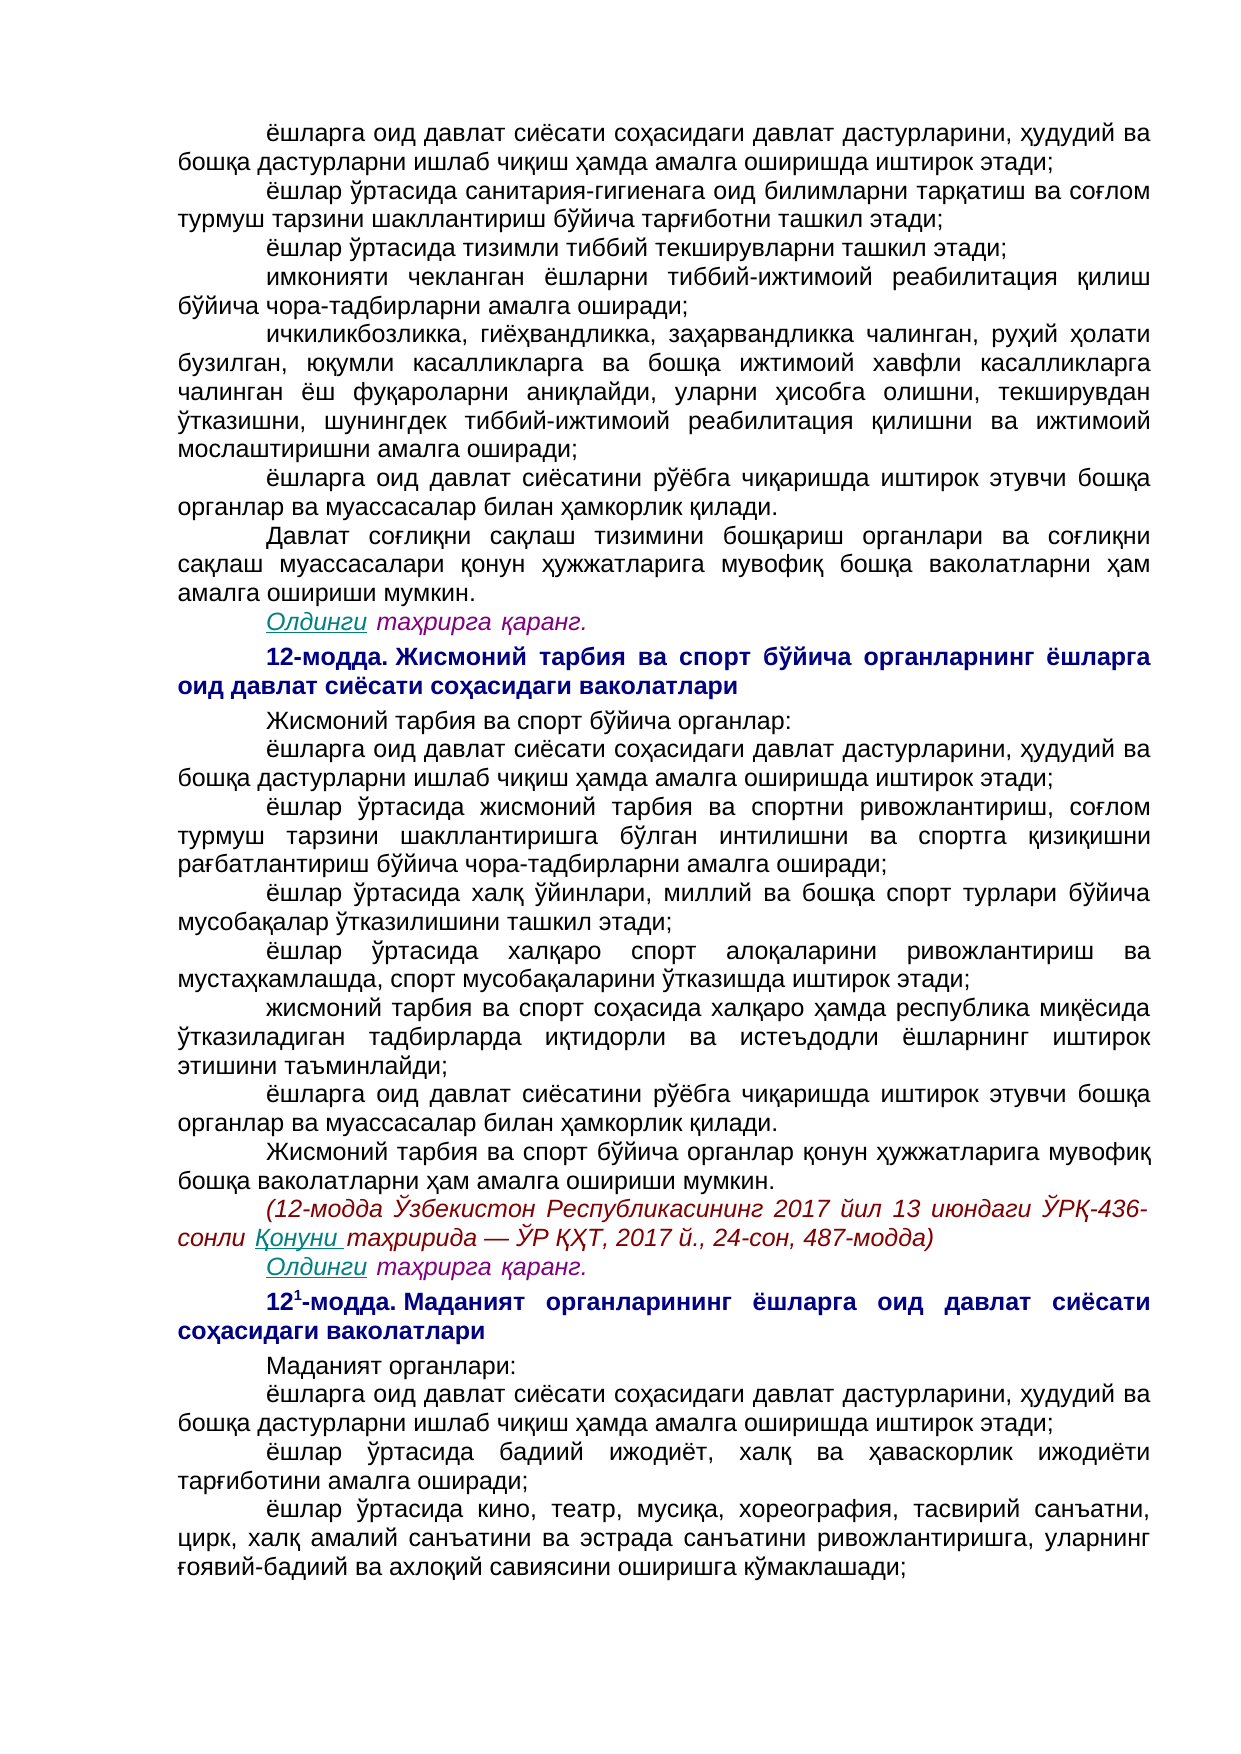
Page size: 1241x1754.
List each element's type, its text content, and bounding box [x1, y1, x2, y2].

text 12-модда. Жисмоний тарбия ва спорт бўйича органларнинг ёшларга оид давлат сиёсати соҳасидаги ваколатлари [177, 642, 1152, 699]
text ёшлар ўртасида тизимли тиббий текширувларни ташкил этади; [177, 233, 1152, 262]
text Жисмоний тарбия ва спорт бўйича органлар: [177, 706, 1152, 734]
text Давлат соғлиқни сақлаш тизимини бошқариш органлари ва соғлиқни сақлаш муассасалари қонун ҳужжатларига мувофиқ бошқа ваколатларни ҳам амалга ошириши мумкин. [177, 521, 1152, 607]
text ичкиликбозликка, гиёҳвандликка, заҳарвандликка чалинган, руҳий ҳолати бузилган, юқумли касалликларга ва бошқа ижтимоий хавфли касалликларга чалинган ёш фуқароларни аниқлайди, уларни ҳисобга олишни, текширувдан ўтказишни, шунингдек тиббий-ижтимоий реабилитация қилишни ва ижтимоий мослаштиришни амалга оширади; [177, 319, 1152, 463]
text имконияти чекланган ёшларни тиббий-ижтимоий реабилитация қилиш бўйича чора-тадбирларни амалга оширади; [177, 262, 1152, 319]
text Олдинги таҳрирга қаранг. [177, 607, 1152, 636]
text Маданият органлари: [177, 1351, 1152, 1379]
text (12-модда Ўзбекистон Республикасининг 2017 йил 13 июндаги ЎРҚ-436-сонли Қонуни таҳририда — ЎР ҚҲТ, 2017 й., 24-сон, 487-модда) [177, 1194, 1152, 1252]
text ёшлар ўртасида санитария-гигиенага оид билимларни тарқатиш ва соғлом турмуш тарзини шакллантириш бўйича тарғиботни ташкил этади; [177, 176, 1152, 233]
text ёшлар ўртасида халқ ўйинлари, миллий ва бошқа спорт турлари бўйича мусобақалар ўтказилишини ташкил этади; [177, 878, 1152, 936]
text ёшлар ўртасида бадиий ижодиёт, халқ ва ҳаваскорлик ижодиёти тарғиботини амалга оширади; [177, 1437, 1152, 1494]
text ёшларга оид давлат сиёсати соҳасидаги давлат дастурларини, ҳудудий ва бошқа дастурларни ишлаб чиқиш ҳамда амалга оширишда иштирок этади; [177, 734, 1152, 792]
text ёшларга оид давлат сиёсатини рўёбга чиқаришда иштирок этувчи бошқа органлар ва муассасалар билан ҳамкорлик қилади. [177, 1079, 1152, 1137]
text 121-модда. Маданият органларининг ёшларга оид давлат сиёсати соҳасидаги ваколатлари [177, 1287, 1152, 1344]
text ёшлар ўртасида жисмоний тарбия ва спортни ривожлантириш, соғлом турмуш тарзини шакллантиришга бўлган интилишни ва спортга қизиқишни рағбатлантириш бўйича чора-тадбирларни амалга оширади; [177, 792, 1152, 878]
text Жисмоний тарбия ва спорт бўйича органлар қонун ҳужжатларига мувофиқ бошқа ваколатларни ҳам амалга ошириши мумкин. [177, 1137, 1152, 1194]
text ёшларга оид давлат сиёсати соҳасидаги давлат дастурларини, ҳудудий ва бошқа дастурларни ишлаб чиқиш ҳамда амалга оширишда иштирок этади; [177, 118, 1152, 176]
text ёшлар ўртасида халқаро спорт алоқаларини ривожлантириш ва мустаҳкамлашда, спорт мусобақаларини ўтказишда иштирок этади; [177, 936, 1152, 993]
text жисмоний тарбия ва спорт соҳасида халқаро ҳамда республика миқёсида ўтказиладиган тадбирларда иқтидорли ва истеъдодли ёшларнинг иштирок этишини таъминлайди; [177, 993, 1152, 1079]
text ёшлар ўртасида кино, театр, мусиқа, хореография, тасвирий санъатни, цирк, халқ амалий санъатини ва эстрада санъатини ривожлантиришга, уларнинг ғоявий-бадиий ва ахлоқий савиясини оширишга кўмаклашади; [177, 1494, 1152, 1581]
text ёшларга оид давлат сиёсати соҳасидаги давлат дастурларини, ҳудудий ва бошқа дастурларни ишлаб чиқиш ҳамда амалга оширишда иштирок этади; [177, 1379, 1152, 1437]
text Олдинги таҳрирга қаранг. [177, 1252, 1152, 1281]
text ёшларга оид давлат сиёсатини рўёбга чиқаришда иштирок этувчи бошқа органлар ва муассасалар билан ҳамкорлик қилади. [177, 463, 1152, 521]
